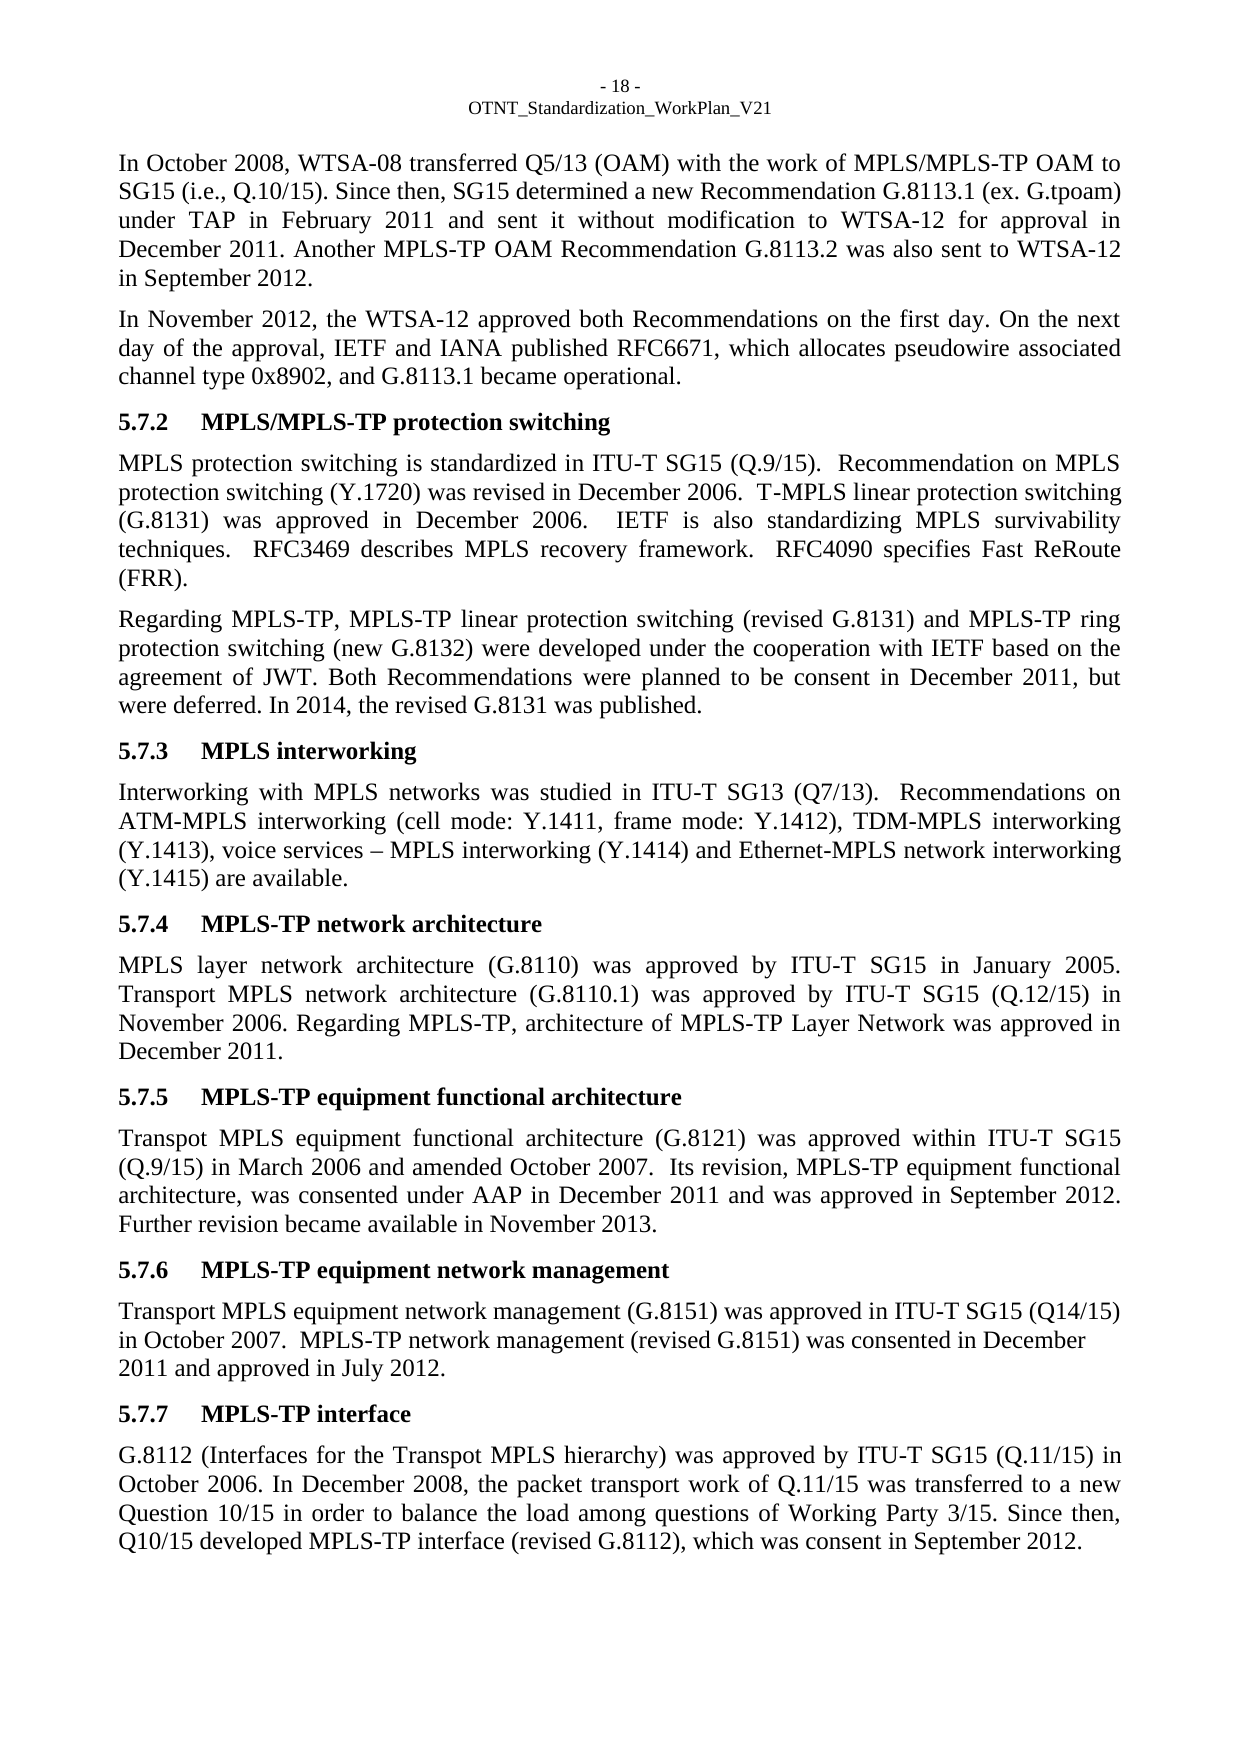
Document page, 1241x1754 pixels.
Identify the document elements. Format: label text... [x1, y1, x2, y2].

text In November 2012, the WTSA-12 approved both Recommendations on the first day. On the next day of the approval, IETF and IANA published RFC6671, which allocates pseudowire associated channel type 0x8902, and G.8113.1 became operational. [118, 304, 1122, 390]
text Transport MPLS equipment network management (G.8151) was approved in ITU-T SG15 (Q14/15) in October 2007. MPLS-TP network management (revised G.8151) was consented in December 2011 and approved in July 2012. [118, 1296, 1122, 1382]
text In October 2008, WTSA-08 transferred Q5/13 (OAM) with the work of MPLS/MPLS-TP OAM to SG15 (i.e., Q.10/15). Since then, SG15 determined a new Recommendation G.8113.1 (ex. G.tpoam) under TAP in February 2011 and sent it without modification to WTSA-12 for approval in December 2011. Another MPLS-TP OAM Recommendation G.8113.2 was also sent to WTSA-12 in September 2012. [118, 148, 1122, 291]
subtitle MPLS-TP equipment network management [118, 1255, 1122, 1283]
text MPLS layer network architecture (G.8110) was approved by ITU-T SG15 in January 2005. Transport MPLS network architecture (G.8110.1) was approved by ITU-T SG15 (Q.12/15) in November 2006. Regarding MPLS-TP, architecture of MPLS-TP Layer Network was approved in December 2011. [118, 950, 1122, 1065]
text Transpot MPLS equipment functional architecture (G.8121) was approved within ITU-T SG15 (Q.9/15) in March 2006 and amended October 2007. Its revision, MPLS-TP equipment functional architecture, was consented under AAP in December 2011 and was approved in September 2012. Further revision became available in November 2013. [118, 1123, 1122, 1238]
subtitle MPLS/MPLS-TP protection switching [118, 407, 1122, 436]
subtitle MPLS-TP interface [118, 1399, 1122, 1428]
subtitle MPLS-TP network architecture [118, 909, 1122, 938]
text Regarding MPLS-TP, MPLS-TP linear protection switching (revised G.8131) and MPLS-TP ring protection switching (new G.8132) were developed under the cooperation with IETF based on the agreement of JWT. Both Recommendations were planned to be consent in December 2011, but were deferred. In 2014, the revised G.8131 was published. [118, 604, 1122, 719]
text MPLS protection switching is standardized in ITU-T SG15 (Q.9/15). Recommendation on MPLS protection switching (Y.1720) was revised in December 2006. T-MPLS linear protection switching (G.8131) was approved in December 2006. IETF is also standardizing MPLS survivability techniques. RFC3469 describes MPLS recovery framework. RFC4090 specifies Fast ReRoute (FRR). [118, 448, 1122, 592]
text Interworking with MPLS networks was studied in ITU-T SG13 (Q7/13). Recommendations on ATM-MPLS interworking (cell mode: Y.1411, frame mode: Y.1412), TDM-MPLS interworking (Y.1413), voice services – MPLS interworking (Y.1414) and Ethernet-MPLS network interworking (Y.1415) are available. [118, 777, 1122, 892]
text G.8112 (Interfaces for the Transpot MPLS hierarchy) was approved by ITU-T SG15 (Q.11/15) in October 2006. In December 2008, the packet transport work of Q.11/15 was transferred to a new Question 10/15 in order to balance the load among questions of Working Party 3/15. Since then, Q10/15 developed MPLS-TP interface (revised G.8112), which was consent in September 2012. [118, 1440, 1122, 1555]
subtitle MPLS interworking [118, 736, 1122, 765]
subtitle MPLS-TP equipment functional architecture [118, 1082, 1122, 1111]
